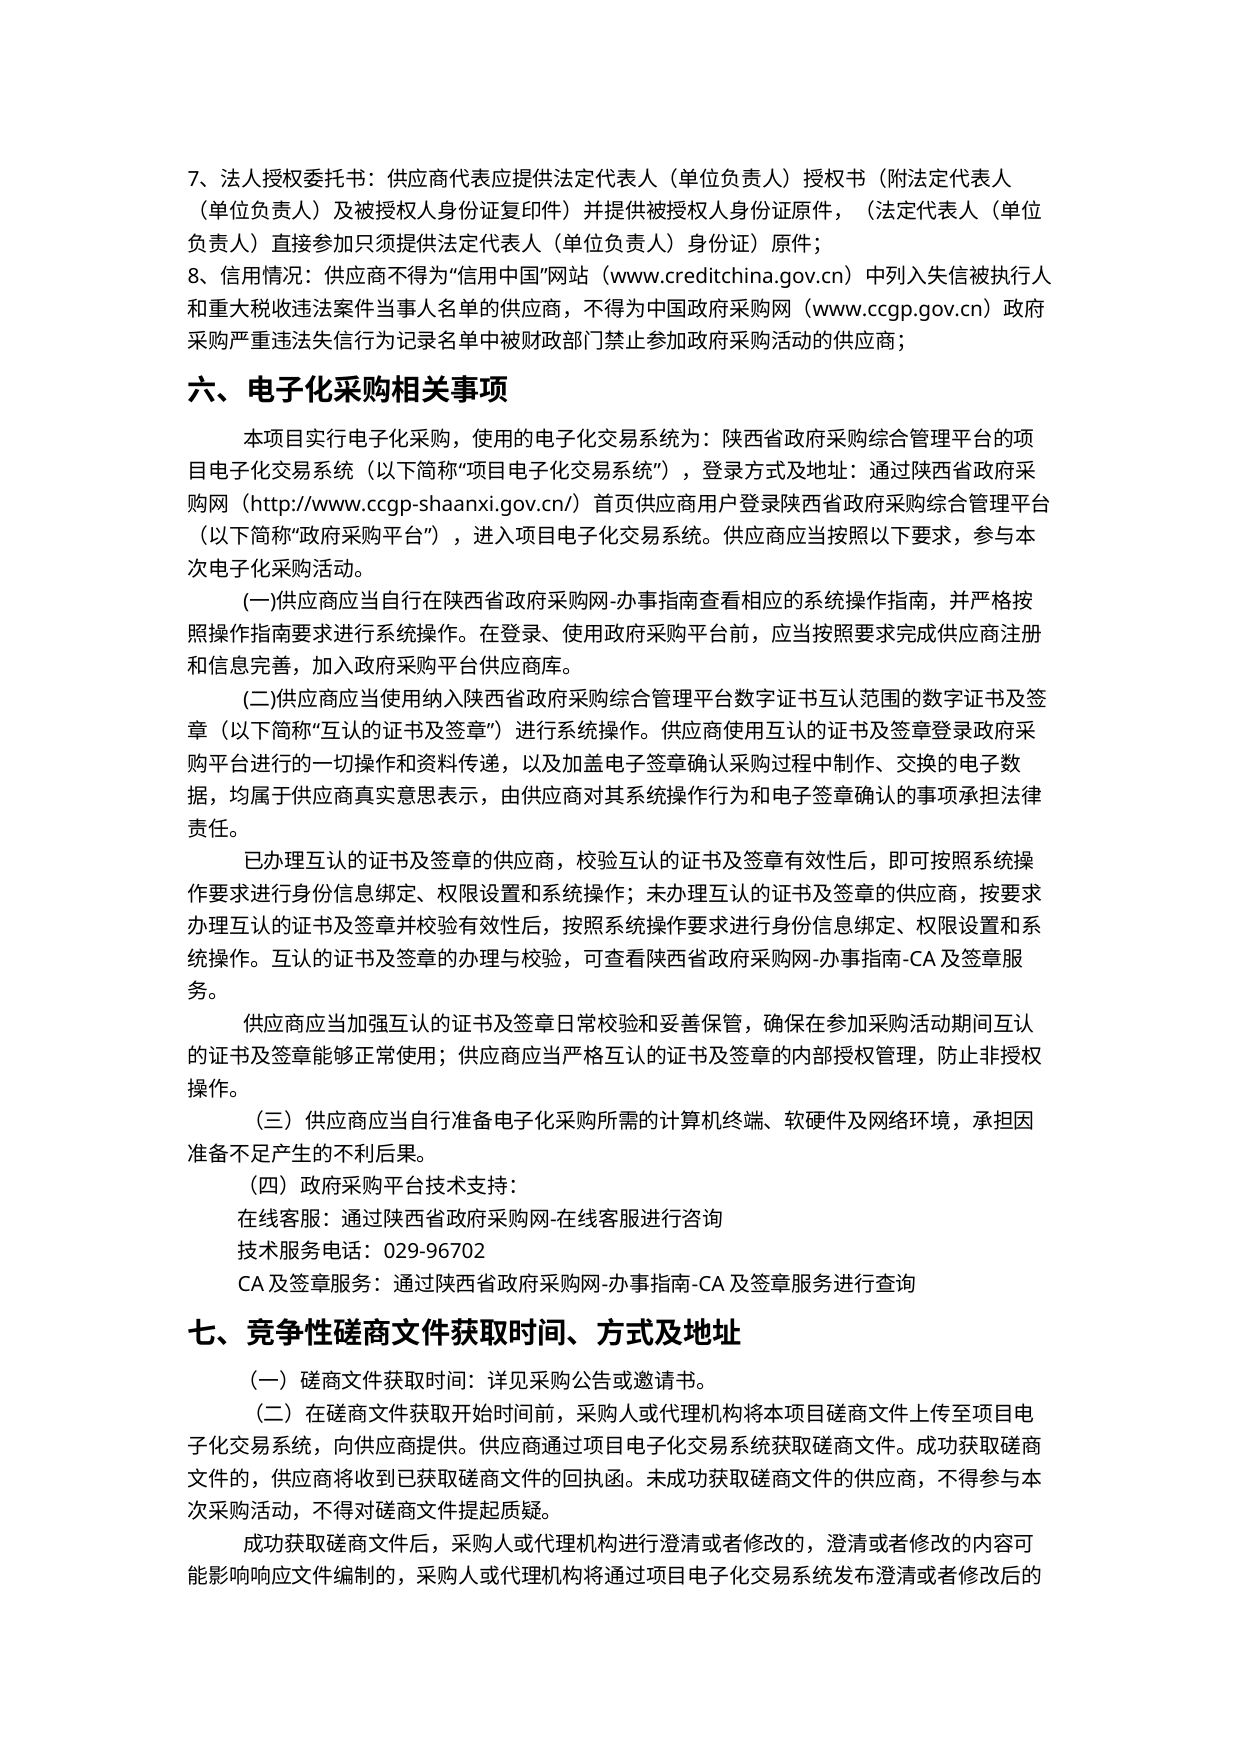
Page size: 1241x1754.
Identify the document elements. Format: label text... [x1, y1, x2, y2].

text 7、法人授权委托书：供应商代表应提供法定代表人（单位负责人）授权书（附法定代表人（单位负责人）及被授权人身份证复印件）并提供被授权人身份证原件，（法定代表人（单位负责人）直接参加只须提供法定代表人（单位负责人）身份证）原件； [187, 162, 1053, 259]
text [187, 1527, 1053, 1592]
text (二)供应商应当使用纳入陕西省政府采购综合管理平台数字证书互认范围的数字证书及签章（以下简称“互认的证书及签章”）进行系统操作。供应商使用互认的证书及签章登录政府采购平台进行的一切操作和资料传递，以及加盖电子签章确认采购过程中制作、交换的电子数据，均属于供应商真实意思表示，由供应商对其系统操作行为和电子签章确认的事项承担法律责任。 [187, 682, 1053, 844]
text (一)供应商应当自行在陕西省政府采购网-办事指南查看相应的系统操作指南，并严格按照操作指南要求进行系统操作。在登录、使用政府采购平台前，应当按照要求完成供应商注册和信息完善，加入政府采购平台供应商库。 [187, 584, 1053, 682]
text （四）政府采购平台技术支持： [187, 1169, 1053, 1202]
text 在线客服：通过陕西省政府采购网-在线客服进行咨询 [187, 1202, 1053, 1234]
text 技术服务电话：029-96702 [187, 1234, 1053, 1267]
text 供应商应当加强互认的证书及签章日常校验和妥善保管，确保在参加采购活动期间互认的证书及签章能够正常使用；供应商应当严格互认的证书及签章的内部授权管理，防止非授权操作。 [187, 1007, 1053, 1104]
text 本项目实行电子化采购，使用的电子化交易系统为：陕西省政府采购综合管理平台的项目电子化交易系统（以下简称“项目电子化交易系统”），登录方式及地址：通过陕西省政府采购网（http://www.ccgp-shaanxi.gov.cn/）首页供应商用户登录陕西省政府采购综合管理平台（以下简称“政府采购平台”），进入项目电子化交易系统。供应商应当按照以下要求，参与本次电子化采购活动。 [187, 422, 1053, 584]
text 六、电子化采购相关事项 [187, 357, 1053, 422]
text （二）在磋商文件获取开始时间前，采购人或代理机构将本项目磋商文件上传至项目电子化交易系统，向供应商提供。供应商通过项目电子化交易系统获取磋商文件。成功获取磋商文件的，供应商将收到已获取磋商文件的回执函。未成功获取磋商文件的供应商，不得参与本次采购活动，不得对磋商文件提起质疑。 [187, 1397, 1053, 1527]
text 七、竞争性磋商文件获取时间、方式及地址 [187, 1299, 1053, 1364]
text （三）供应商应当自行准备电子化采购所需的计算机终端、软硬件及网络环境，承担因准备不足产生的不利后果。 [187, 1104, 1053, 1169]
text 已办理互认的证书及签章的供应商，校验互认的证书及签章有效性后，即可按照系统操作要求进行身份信息绑定、权限设置和系统操作；未办理互认的证书及签章的供应商，按要求办理互认的证书及签章并校验有效性后，按照系统操作要求进行身份信息绑定、权限设置和系统操作。互认的证书及签章的办理与校验，可查看陕西省政府采购网-办事指南-CA及签章服务。 [187, 844, 1053, 1007]
text CA及签章服务：通过陕西省政府采购网-办事指南-CA及签章服务进行查询 [187, 1267, 1053, 1299]
text 8、信用情况：供应商不得为“信用中国”网站（www.creditchina.gov.cn）中列入失信被执行人和重大税收违法案件当事人名单的供应商，不得为中国政府采购网（www.ccgp.gov.cn）政府采购严重违法失信行为记录名单中被财政部门禁止参加政府采购活动的供应商； [187, 259, 1053, 357]
text （一）磋商文件获取时间：详见采购公告或邀请书。 [187, 1364, 1053, 1397]
